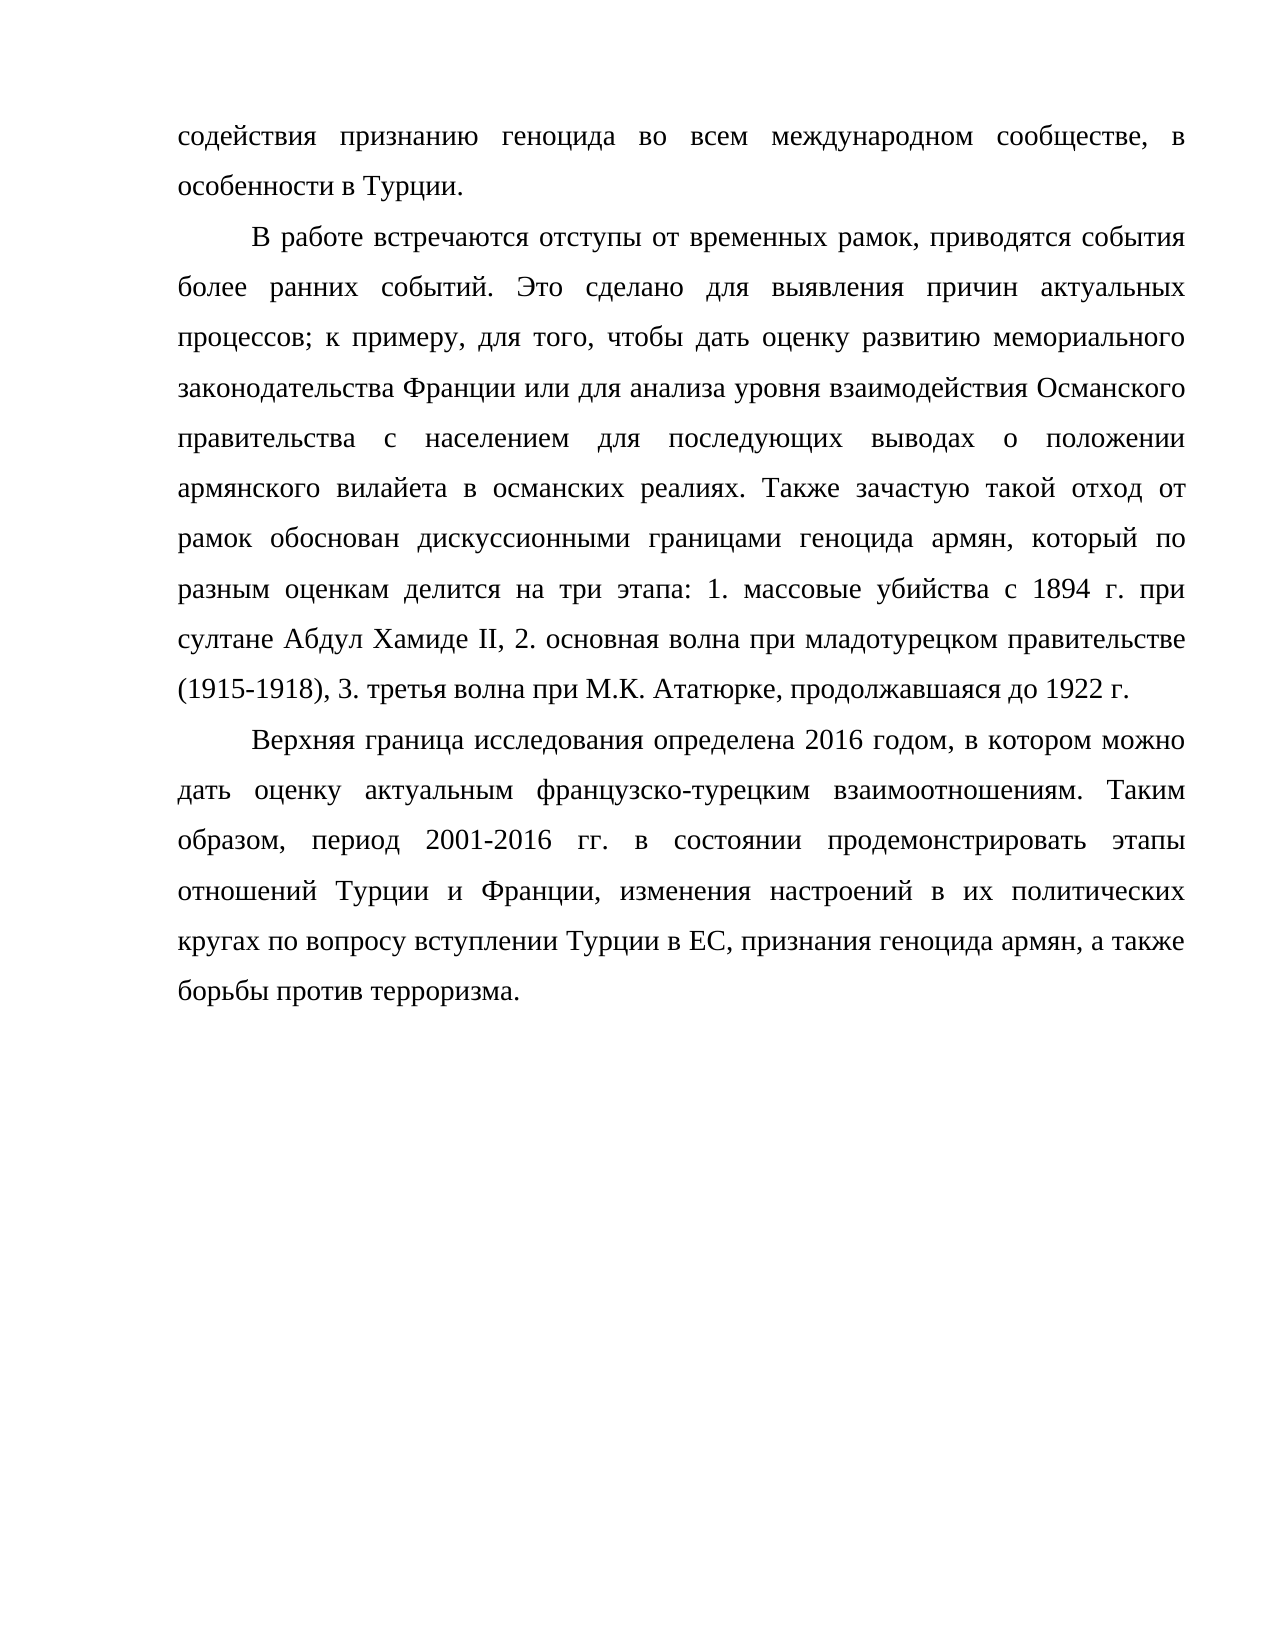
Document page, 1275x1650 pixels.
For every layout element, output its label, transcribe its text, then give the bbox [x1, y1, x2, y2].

text Верхняя граница исследования определена 2016 годом, в котором можно дать оценку актуальным французско-турецким взаимоотношениям. Таким образом, период 2001-2016 гг. в состоянии продемонстрировать этапы отношений Турции и Франции, изменения настроений в их политических кругах по вопросу вступлении Турции в ЕС, признания геноцида армян, а также борьбы против терроризма. [177, 722, 1186, 1007]
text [177, 118, 1186, 202]
text В работе встречаются отступы от временных рамок, приводятся события более ранних событий. Это сделано для выявления причин актуальных процессов; к примеру, для того, чтобы дать оценку развитию мемориального законодательства Франции или для анализа уровня взаимодействия Османского правительства с населением для последующих выводах о положении армянского вилайета в османских реалиях. Также зачастую такой отход от рамок обоснован дискуссионными границами геноцида армян, который по разным оценкам делится на три этапа: 1. массовые убийства с 1894 г. при султане Абдул Хамиде II, 2. основная волна при младотурецком правительстве (1915-1918), 3. третья волна при М.К. Ататюрке, продолжавшаяся до 1922 г. [177, 219, 1186, 705]
